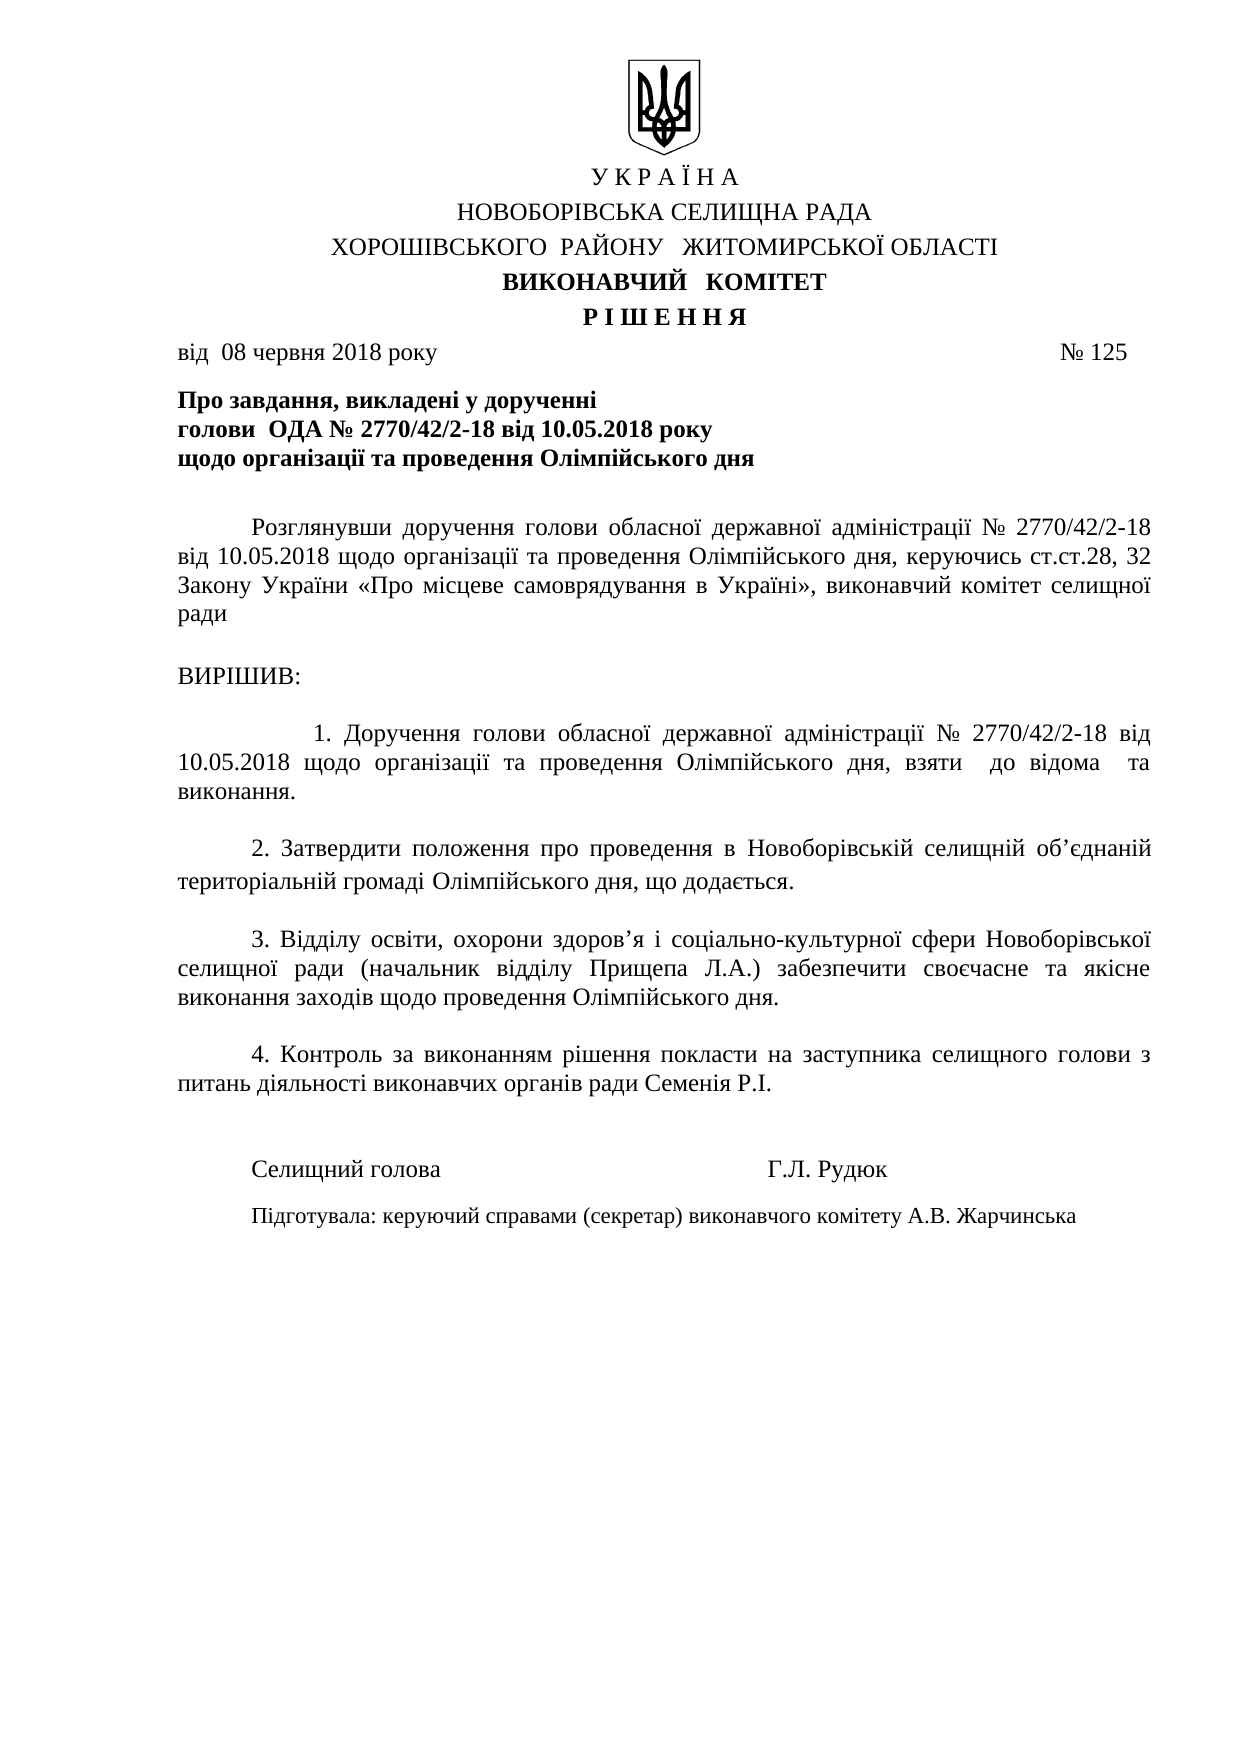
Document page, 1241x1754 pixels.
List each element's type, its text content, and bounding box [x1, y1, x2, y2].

text Розглянувши доручення голови обласної державної адміністрації № 2770/42/2-18 від 10.05.2018 щодо організації та проведення Олімпійського дня, керуючись ст.ст.28, 32 Закону України «Про місцеве самоврядування в Україні», виконавчий комітет селищної ради [177, 512, 1152, 627]
text ВИРІШИВ: [177, 661, 1152, 689]
text від 08 червня 2018 року № 125 [177, 337, 1152, 366]
text 4. Контроль за виконанням рішення покласти на заступника селищного голови з питань діяльності виконавчих органів ради Семенія Р.І. [177, 1039, 1152, 1097]
text 1. Доручення голови обласної державної адміністрації № 2770/42/2-18 від 10.05.2018 щодо організації та проведення Олімпійського дня, взяти до відома та виконання. [177, 718, 1152, 804]
text 3. Відділу освіти, охорони здоров’я і соціально-культурної сфери Новоборівської селищної ради (начальник відділу Прищепа Л.А.) забезпечити своєчасне та якісне виконання заходів щодо проведення Олімпійського дня. [177, 924, 1152, 1011]
text щодо організації та проведення Олімпійського дня [177, 443, 1152, 472]
text Про завдання, викладені у дорученні [177, 385, 1152, 414]
text Р І Ш Е Н Н Я [177, 302, 1152, 331]
text 2. Затвердити положення про проведення в Новоборівській селищній об’єднаній територіальній громаді Олімпійського дня, що додається. [177, 833, 1152, 896]
text ВИКОНАВЧИЙ КОМІТЕТ [177, 267, 1152, 296]
text У К Р А Ї Н А [177, 162, 1152, 191]
picture [621, 56, 708, 163]
text НОВОБОРІВСЬКА СЕЛИЩНА РАДА [177, 197, 1152, 226]
text Підготувала: керуючий справами (секретар) виконавчого комітету А.В. Жарчинська [177, 1202, 1152, 1229]
text ХОРОШІВСЬКОГО РАЙОНУ ЖИТОМИРСЬКОЇ ОБЛАСТІ [177, 232, 1152, 261]
text голови ОДА № 2770/42/2-18 від 10.05.2018 року [177, 414, 1152, 443]
text Селищний голова Г.Л. Рудюк [177, 1154, 1152, 1183]
